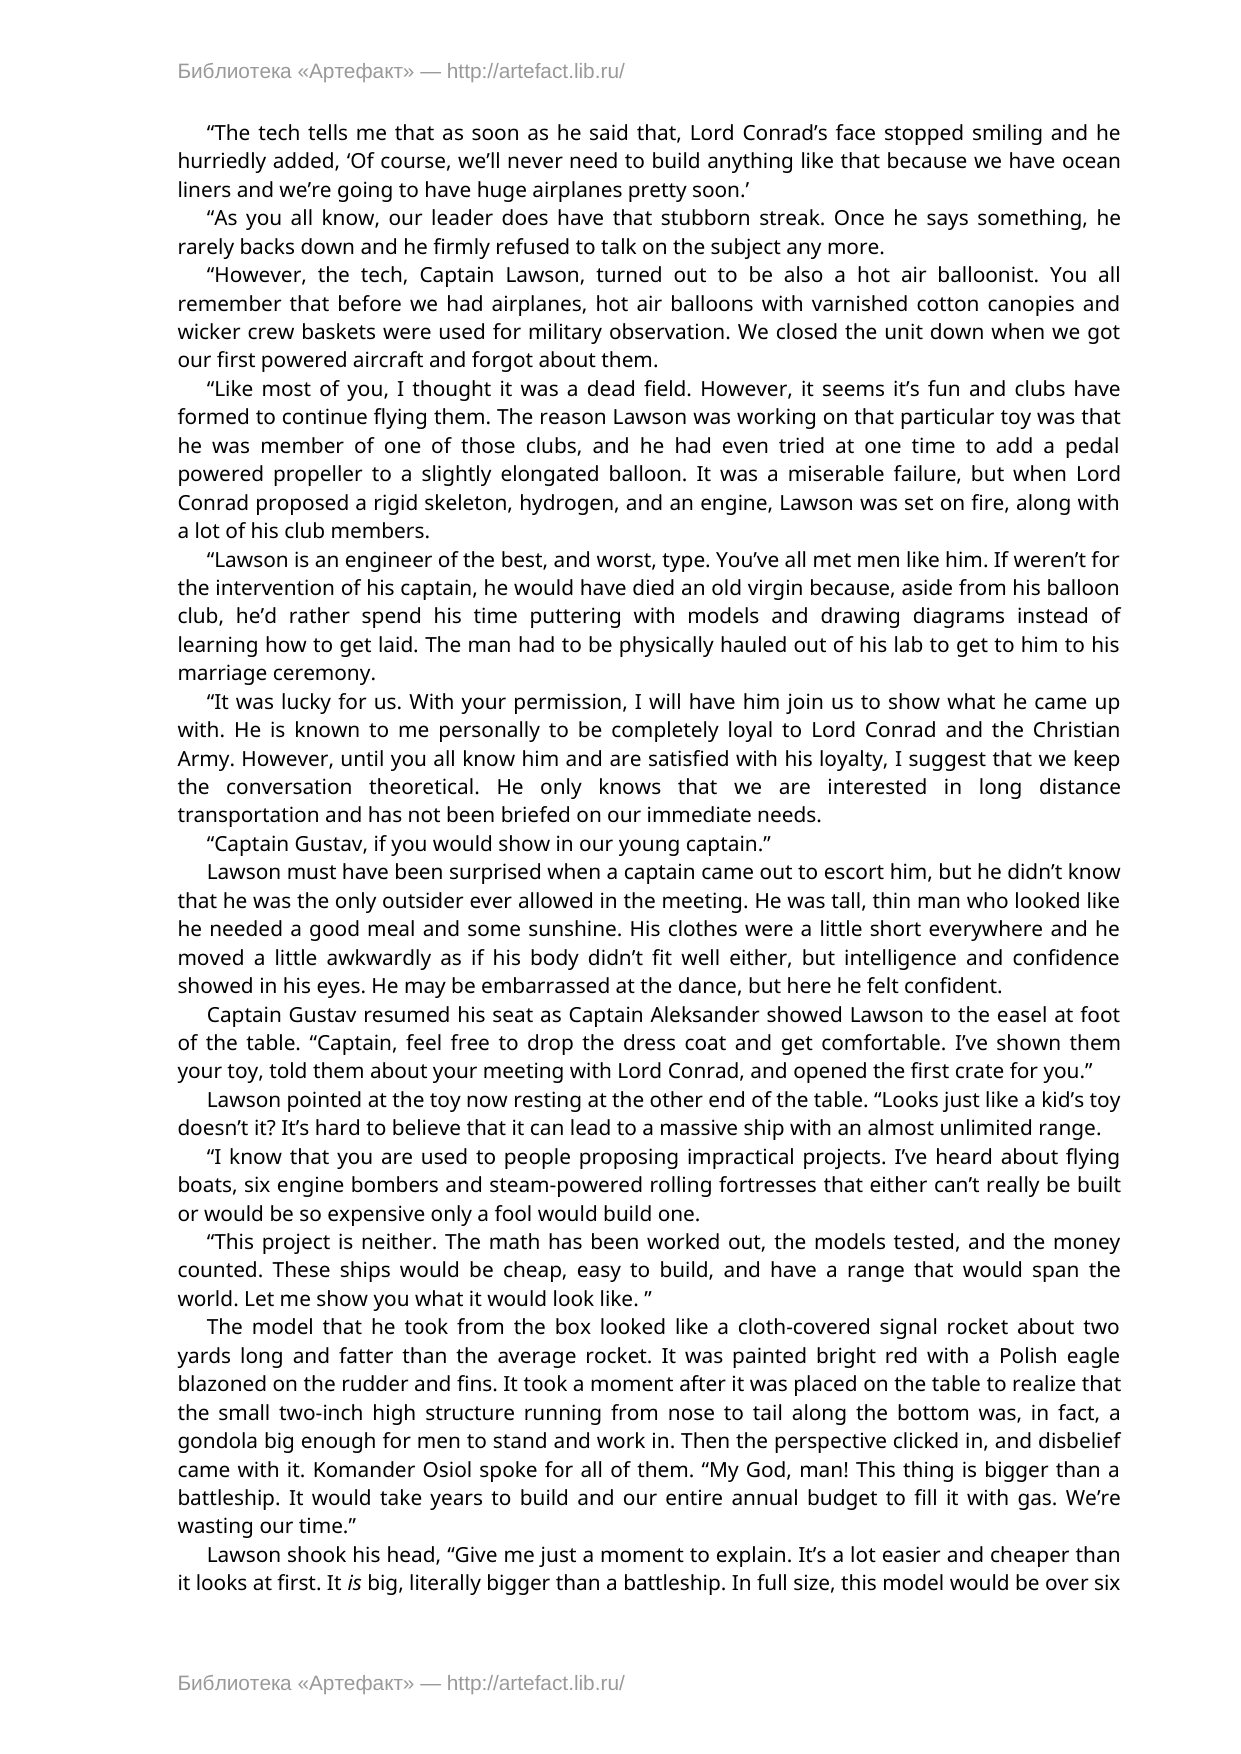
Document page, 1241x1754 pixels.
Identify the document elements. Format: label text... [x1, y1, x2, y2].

text The model that he took from the box looked like a cloth-covered signal rocket about two yards long and fatter than the average rocket. It was painted bright red with a Polish eagle blazoned on the rudder and fins. It took a moment after it was placed on the table to realize that the small two-inch high structure running from nose to tail along the bottom was, in fact, a gondola big enough for men to stand and work in. Then the perspective clicked in, and disbelief came with it. Komander Osiol spoke for all of them. “My God, man! This thing is bigger than a battleship. It would take years to build and our entire annual budget to fill it with gas. We’re wasting our time.” [177, 1312, 1122, 1540]
text “Captain Gustav, if you would show in our young captain.” [177, 829, 1122, 857]
text “I know that you are used to people proposing impractical projects. I’ve heard about flying boats, six engine bombers and steam-powered rolling fortresses that either can’t really be built or would be so expensive only a fool would build one. [177, 1142, 1122, 1227]
text “It was lucky for us. With your permission, I will have him join us to show what he came up with. He is known to me personally to be completely loyal to Lord Conrad and the Christian Army. However, until you all know him and are satisfied with his loyalty, I suggest that we keep the conversation theoretical. He only knows that we are interested in long distance transportation and has not been briefed on our immediate needs. [177, 687, 1122, 829]
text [177, 1540, 1122, 1597]
text “The tech tells me that as soon as he said that, Lord Conrad’s face stopped smiling and he hurriedly added, ‘Of course, we’ll never need to build anything like that because we have ocean liners and we’re going to have huge airplanes pretty soon.’ [177, 118, 1122, 203]
text “However, the tech, Captain Lawson, turned out to be also a hot air balloonist. You all remember that before we had airplanes, hot air balloons with varnished cotton canopies and wicker crew baskets were used for military observation. We closed the unit down when we got our first powered aircraft and forgot about them. [177, 260, 1122, 374]
text “As you all know, our leader does have that stubborn streak. Once he says something, he rarely backs down and he firmly refused to talk on the subject any more. [177, 203, 1122, 260]
text Lawson must have been surprised when a captain came out to escort him, but he didn’t know that he was the only outsider ever allowed in the meeting. He was tall, thin man who looked like he needed a good meal and some sunshine. His clothes were a little short everywhere and he moved a little awkwardly as if his body didn’t fit well either, but intelligence and confidence showed in his eyes. He may be embarrassed at the dance, but here he felt confident. [177, 857, 1122, 1000]
text Lawson pointed at the toy now resting at the other end of the table. “Looks just like a kid’s toy doesn’t it? It’s hard to believe that it can lead to a massive ship with an almost unlimited range. [177, 1085, 1122, 1142]
text “Lawson is an engineer of the best, and worst, type. You’ve all met men like him. If weren’t for the intervention of his captain, he would have died an old virgin because, aside from his balloon club, he’d rather spend his time puttering with models and drawing diagrams instead of learning how to get laid. The man had to be physically hauled out of his lab to get to him to his marriage ceremony. [177, 545, 1122, 687]
text “This project is neither. The math has been worked out, the models tested, and the money counted. These ships would be cheap, easy to build, and have a range that would span the world. Let me show you what it would look like. ” [177, 1227, 1122, 1312]
text Captain Gustav resumed his seat as Captain Aleksander showed Lawson to the easel at foot of the table. “Captain, feel free to drop the dress coat and get comfortable. I’ve shown them your toy, told them about your meeting with Lord Conrad, and opened the first crate for you.” [177, 1000, 1122, 1085]
text “Like most of you, I thought it was a dead field. However, it seems it’s fun and clubs have formed to continue flying them. The reason Lawson was working on that particular toy was that he was member of one of those clubs, and he had even tried at one time to add a pedal powered propeller to a slightly elongated balloon. It was a miserable failure, but when Lord Conrad proposed a rigid skeleton, hydrogen, and an engine, Lawson was set on fire, along with a lot of his club members. [177, 374, 1122, 545]
